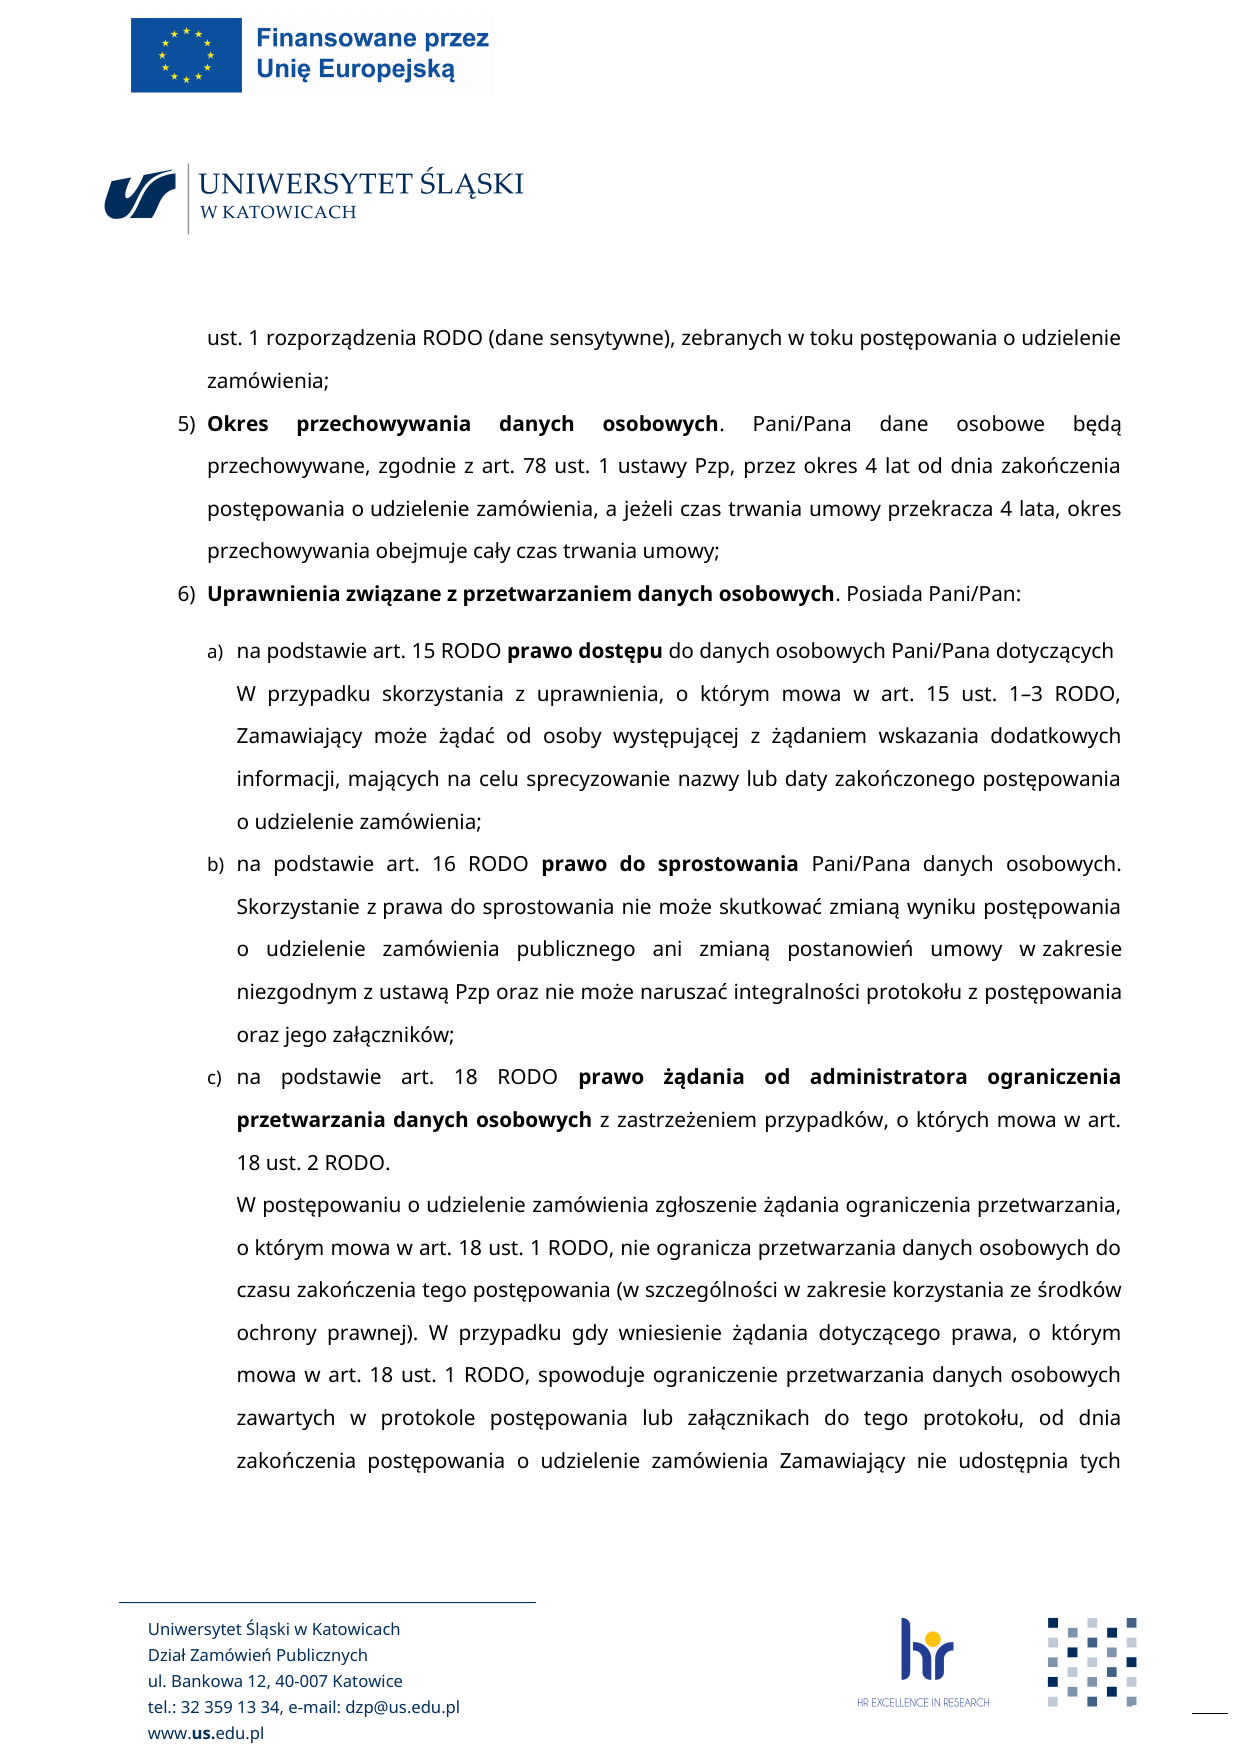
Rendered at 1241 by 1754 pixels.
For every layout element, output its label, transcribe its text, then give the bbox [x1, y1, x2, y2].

subtitle na podstawie art. 15 RODO prawo dostępu do danych osobowych Pani/Pana dotyczących [207, 636, 1122, 665]
subtitle na podstawie art. 16 RODO prawo do sprostowania Pani/Pana danych osobowych. Skorzystanie z prawa do sprostowania nie może skutkować zmianą wyniku postępowania o udzielenie zamówienia publicznego ani zmianą postanowień umowy w zakresie niezgodnym z ustawą Pzp oraz nie może naruszać integralności protokołu z postępowania oraz jego załączników; [207, 849, 1122, 1048]
picture [0, 15, 1227, 269]
picture [1, 1592, 537, 1611]
picture [789, 1490, 1166, 1736]
subtitle W przypadku skorzystania z uprawnienia, o którym mowa w art. 15 ust. 1–3 RODO, Zamawiający może żądać od osoby występującej z żądaniem wskazania dodatkowych informacji, mających na celu sprecyzowanie nazwy lub daty zakończonego postępowania o udzielenie zamówienia; [236, 679, 1122, 835]
subtitle Uprawnienia związane z przetwarzaniem danych osobowych. Posiada Pani/Pan: [177, 579, 1122, 608]
subtitle na podstawie art. 18 RODO prawo żądania od administratora ograniczenia przetwarzania danych osobowych z zastrzeżeniem przypadków, o których mowa w art. 18 ust. 2 RODO. [207, 1062, 1122, 1176]
subtitle Okres przechowywania danych osobowych. Pani/Pana dane osobowe będą przechowywane, zgodnie z art. 78 ust. 1 ustawy Pzp, przez okres 4 lat od dnia zakończenia postępowania o udzielenie zamówienia, a jeżeli czas trwania umowy przekracza 4 lata, okres przechowywania obejmuje cały czas trwania umowy; [177, 409, 1122, 565]
